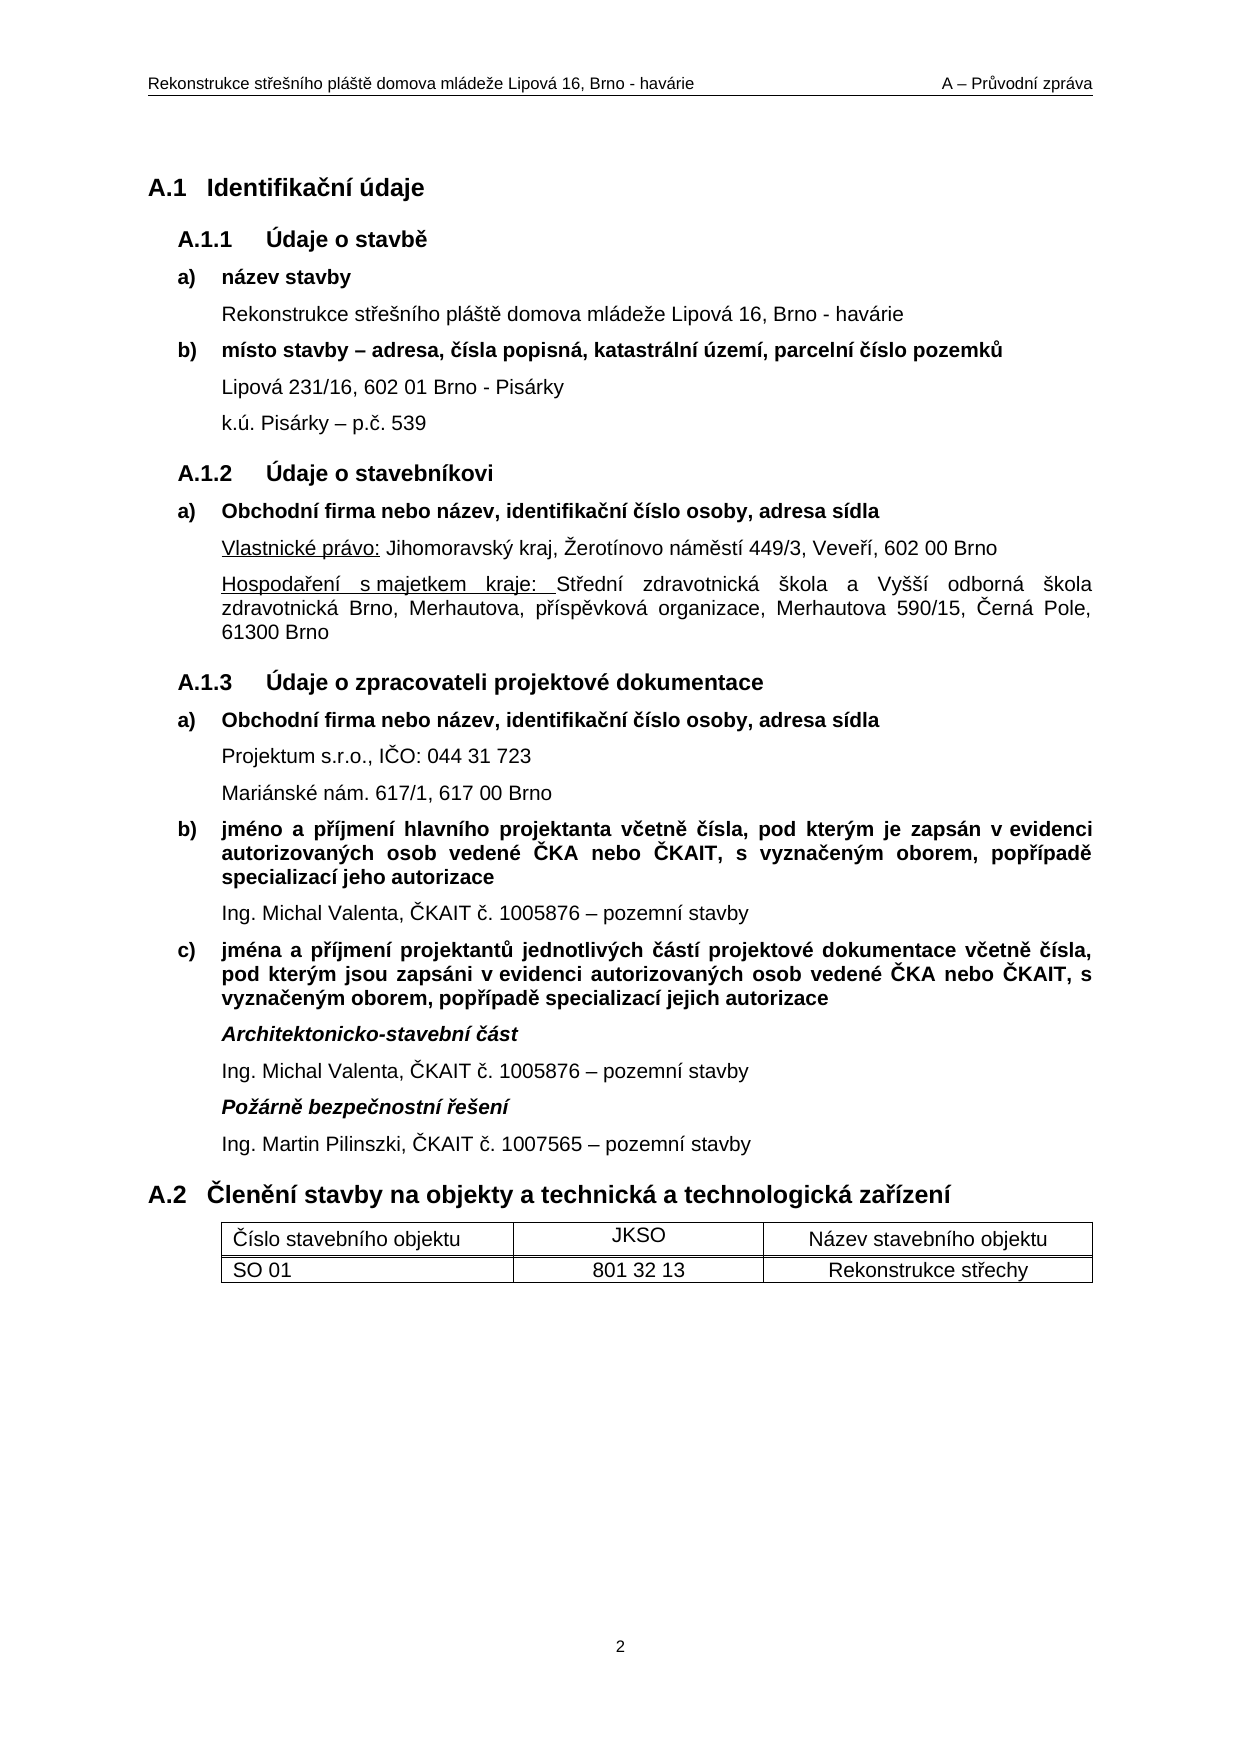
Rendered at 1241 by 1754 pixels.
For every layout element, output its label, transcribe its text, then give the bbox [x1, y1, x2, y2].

subtitle Údaje o stavbě [177, 226, 1093, 253]
subtitle Údaje o zpracovateli projektové dokumentace [177, 669, 1093, 695]
subtitle Obchodní firma nebo název, identifikační číslo osoby, adresa sídla [177, 499, 1093, 523]
text Mariánské nám. 617/1, 617 00 Brno [221, 780, 1093, 804]
subtitle Identifikační údaje [148, 173, 1093, 201]
subtitle Obchodní firma nebo název, identifikační číslo osoby, adresa sídla [177, 707, 1093, 731]
table_header Název stavebního objektu [764, 1223, 1092, 1255]
text Lipová 231/16, 602 01 Brno - Pisárky [221, 374, 1093, 398]
table_header Číslo stavebního objektu [222, 1223, 513, 1255]
text Ing. Michal Valenta, ČKAIT č. 1005876 – pozemní stavby [221, 1058, 1093, 1082]
text Hospodaření s majetkem kraje: Střední zdravotnická škola a Vyšší odborná škola zdravotnická Brno, Merhautova, příspěvková organizace, Merhautova 590/15, Černá Pole, 61300 Brno [221, 572, 1093, 644]
text Architektonicko-stavební část [221, 1022, 1093, 1046]
table_header JKSO [514, 1223, 763, 1255]
table_cell SO 01 [222, 1258, 513, 1282]
subtitle název stavby [177, 265, 1093, 289]
subtitle jméno a příjmení hlavního projektanta včetně čísla, pod kterým je zapsán v evidenci autorizovaných osob vedené ČKA nebo ČKAIT, s vyznačeným oborem, popřípadě specializací jeho autorizace [177, 817, 1093, 889]
table_cell Rekonstrukce střechy [764, 1258, 1092, 1282]
text Rekonstrukce střešního pláště domova mládeže Lipová 16, Brno - havárie [221, 302, 1093, 326]
text Požárně bezpečnostní řešení [221, 1095, 1093, 1119]
text Ing. Michal Valenta, ČKAIT č. 1005876 – pozemní stavby [221, 901, 1093, 925]
text Projektum s.r.o., IČO: 044 31 723 [221, 744, 1093, 768]
subtitle Údaje o stavebníkovi [177, 460, 1093, 486]
text Ing. Martin Pilinszki, ČKAIT č. 1007565 – pozemní stavby [221, 1131, 1093, 1155]
text Vlastnické právo: Jihomoravský kraj, Žerotínovo náměstí 449/3, Veveří, 602 00 Brno [221, 535, 1093, 559]
subtitle Členění stavby na objekty a technická a technologická zařízení [148, 1180, 1093, 1209]
table_cell 801 32 13 [514, 1258, 763, 1282]
subtitle místo stavby – adresa, čísla popisná, katastrální území, parcelní číslo pozemků [177, 338, 1093, 362]
subtitle jména a příjmení projektantů jednotlivých částí projektové dokumentace včetně čísla, pod kterým jsou zapsáni v evidenci autorizovaných osob vedené ČKA nebo ČKAIT, s vyznačeným oborem, popřípadě specializací jejich autorizace [177, 938, 1093, 1009]
text k.ú. Pisárky – p.č. 539 [221, 411, 1093, 435]
